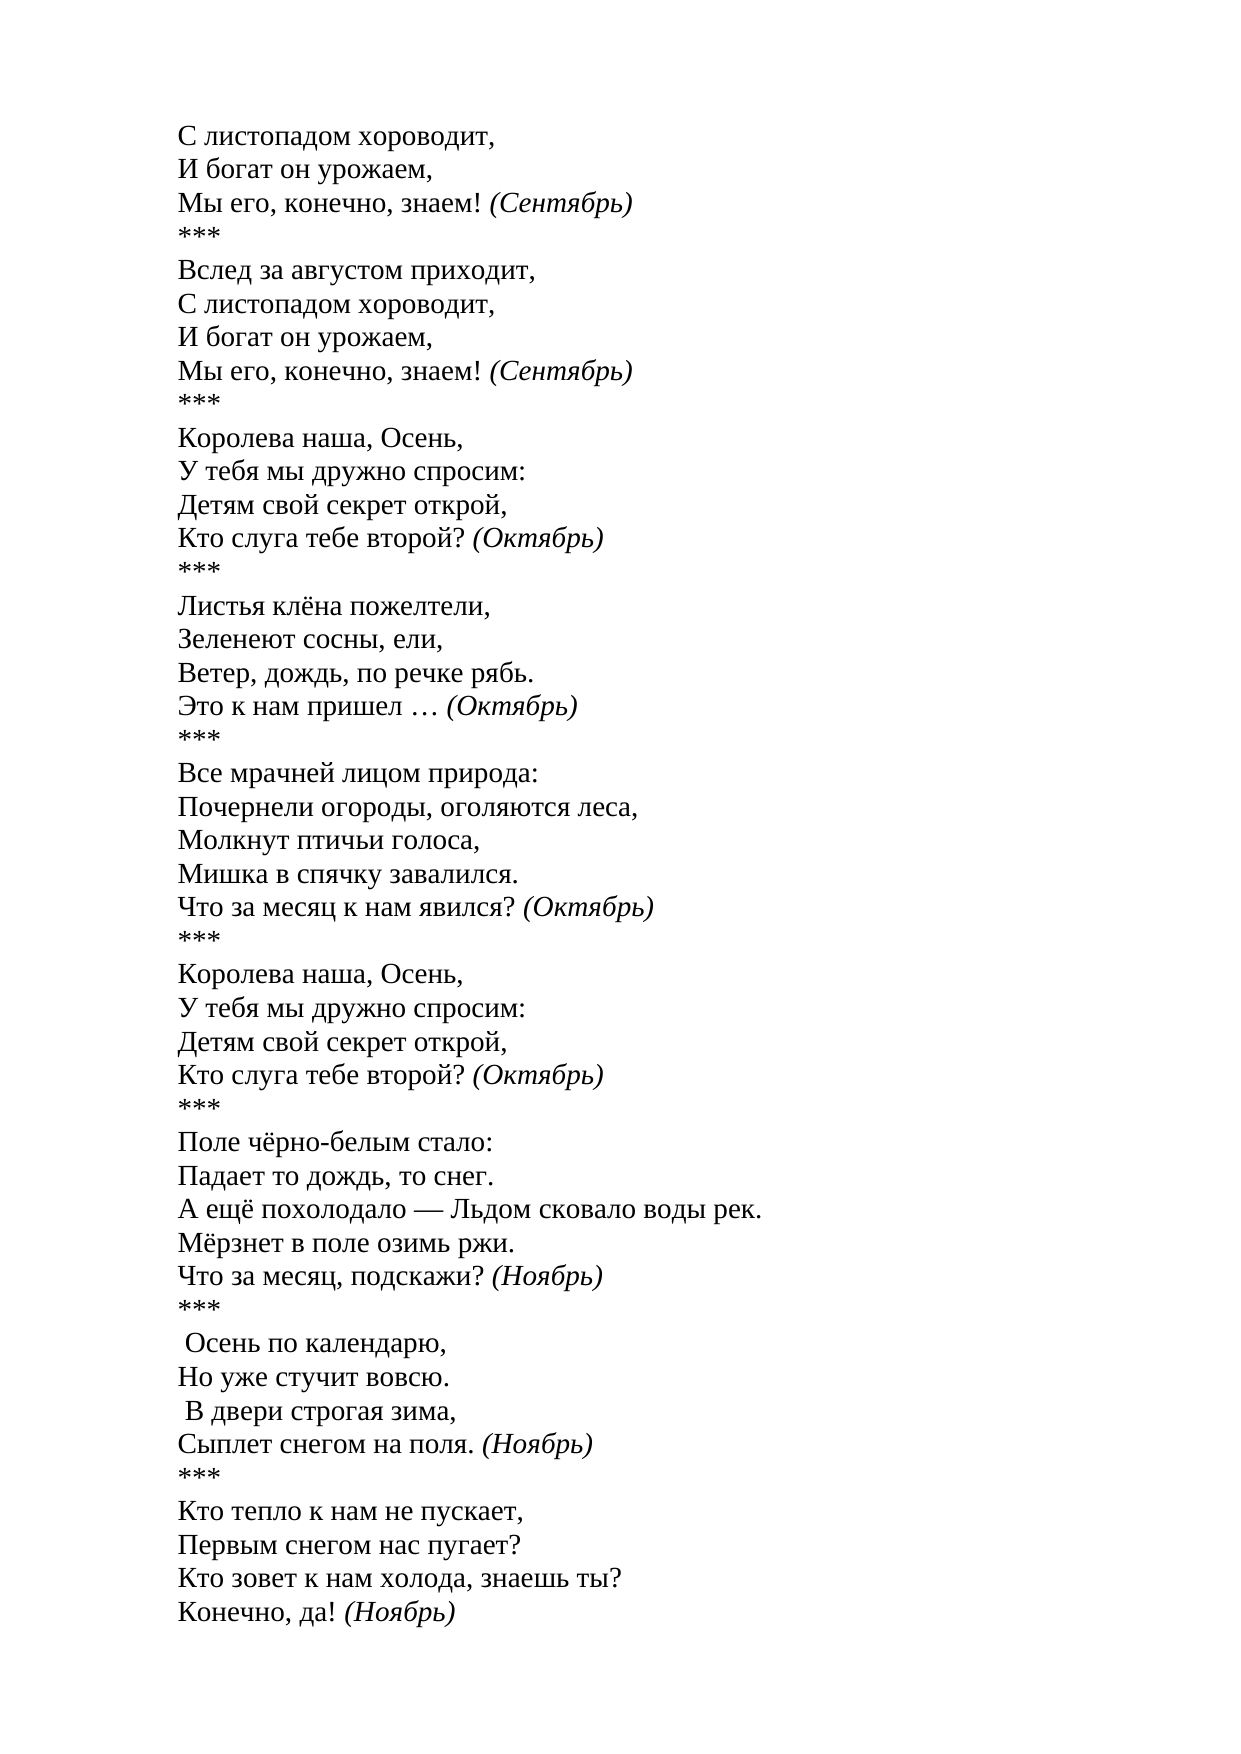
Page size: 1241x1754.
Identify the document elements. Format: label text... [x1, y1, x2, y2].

text Сыплет снегом на поля. (Ноябрь) [177, 1426, 1152, 1460]
text *** [177, 1292, 1152, 1326]
text Что за месяц к нам явился? (Октябрь) [177, 889, 1152, 923]
text *** [177, 1091, 1152, 1124]
text Детям свой секрет открой, [177, 1024, 1152, 1057]
text У тебя мы дружно спросим: [177, 990, 1152, 1024]
text Листья клёна пожелтели, [177, 588, 1152, 621]
text И богат он урожаем, [177, 319, 1152, 353]
text Кто тепло к нам не пускает, [177, 1493, 1152, 1527]
text Это к нам пришел … (Октябрь) [177, 688, 1152, 722]
text *** [177, 219, 1152, 252]
text Осень по календарю, [177, 1326, 1152, 1359]
text Вслед за августом приходит, [177, 252, 1152, 286]
text Конечно, да! (Ноябрь) [177, 1594, 1152, 1627]
text Но уже стучит вовсю. [177, 1359, 1152, 1393]
text А ещё похолодало — Льдом сковало воды рек. [177, 1191, 1152, 1225]
text *** [177, 386, 1152, 420]
text Зеленеют сосны, ели, [177, 621, 1152, 655]
text У тебя мы дружно спросим: [177, 453, 1152, 487]
text В двери строгая зима, [177, 1393, 1152, 1426]
text Кто слуга тебе второй? (Октябрь) [177, 521, 1152, 554]
text Ветер, дождь, по речке рябь. [177, 655, 1152, 688]
text И богат он урожаем, [177, 152, 1152, 185]
text Кто зовет к нам холода, знаешь ты? [177, 1560, 1152, 1594]
text Мы его, конечно, знаем! (Сентябрь) [177, 185, 1152, 219]
text *** [177, 1460, 1152, 1493]
text Мы его, конечно, знаем! (Сентябрь) [177, 353, 1152, 386]
text Мишка в спячку завалился. [177, 856, 1152, 889]
text Падает то дождь, то снег. [177, 1158, 1152, 1191]
text Первым снегом нас пугает? [177, 1527, 1152, 1560]
text *** [177, 722, 1152, 755]
text Королева наша, Осень, [177, 420, 1152, 453]
text *** [177, 554, 1152, 588]
text Королева наша, Осень, [177, 957, 1152, 990]
text Мёрзнет в поле озимь ржи. [177, 1225, 1152, 1258]
text С листопадом хороводит, [177, 118, 1152, 152]
text Что за месяц, подскажи? (Ноябрь) [177, 1258, 1152, 1292]
text Детям свой секрет открой, [177, 487, 1152, 521]
text С листопадом хороводит, [177, 286, 1152, 319]
text Молкнут птичьи голоса, [177, 822, 1152, 856]
text Поле чёрно-белым стало: [177, 1124, 1152, 1158]
text *** [177, 923, 1152, 957]
text Все мрачней лицом природа: [177, 755, 1152, 789]
text Почернели огороды, оголяются леса, [177, 789, 1152, 822]
text Кто слуга тебе второй? (Октябрь) [177, 1057, 1152, 1091]
